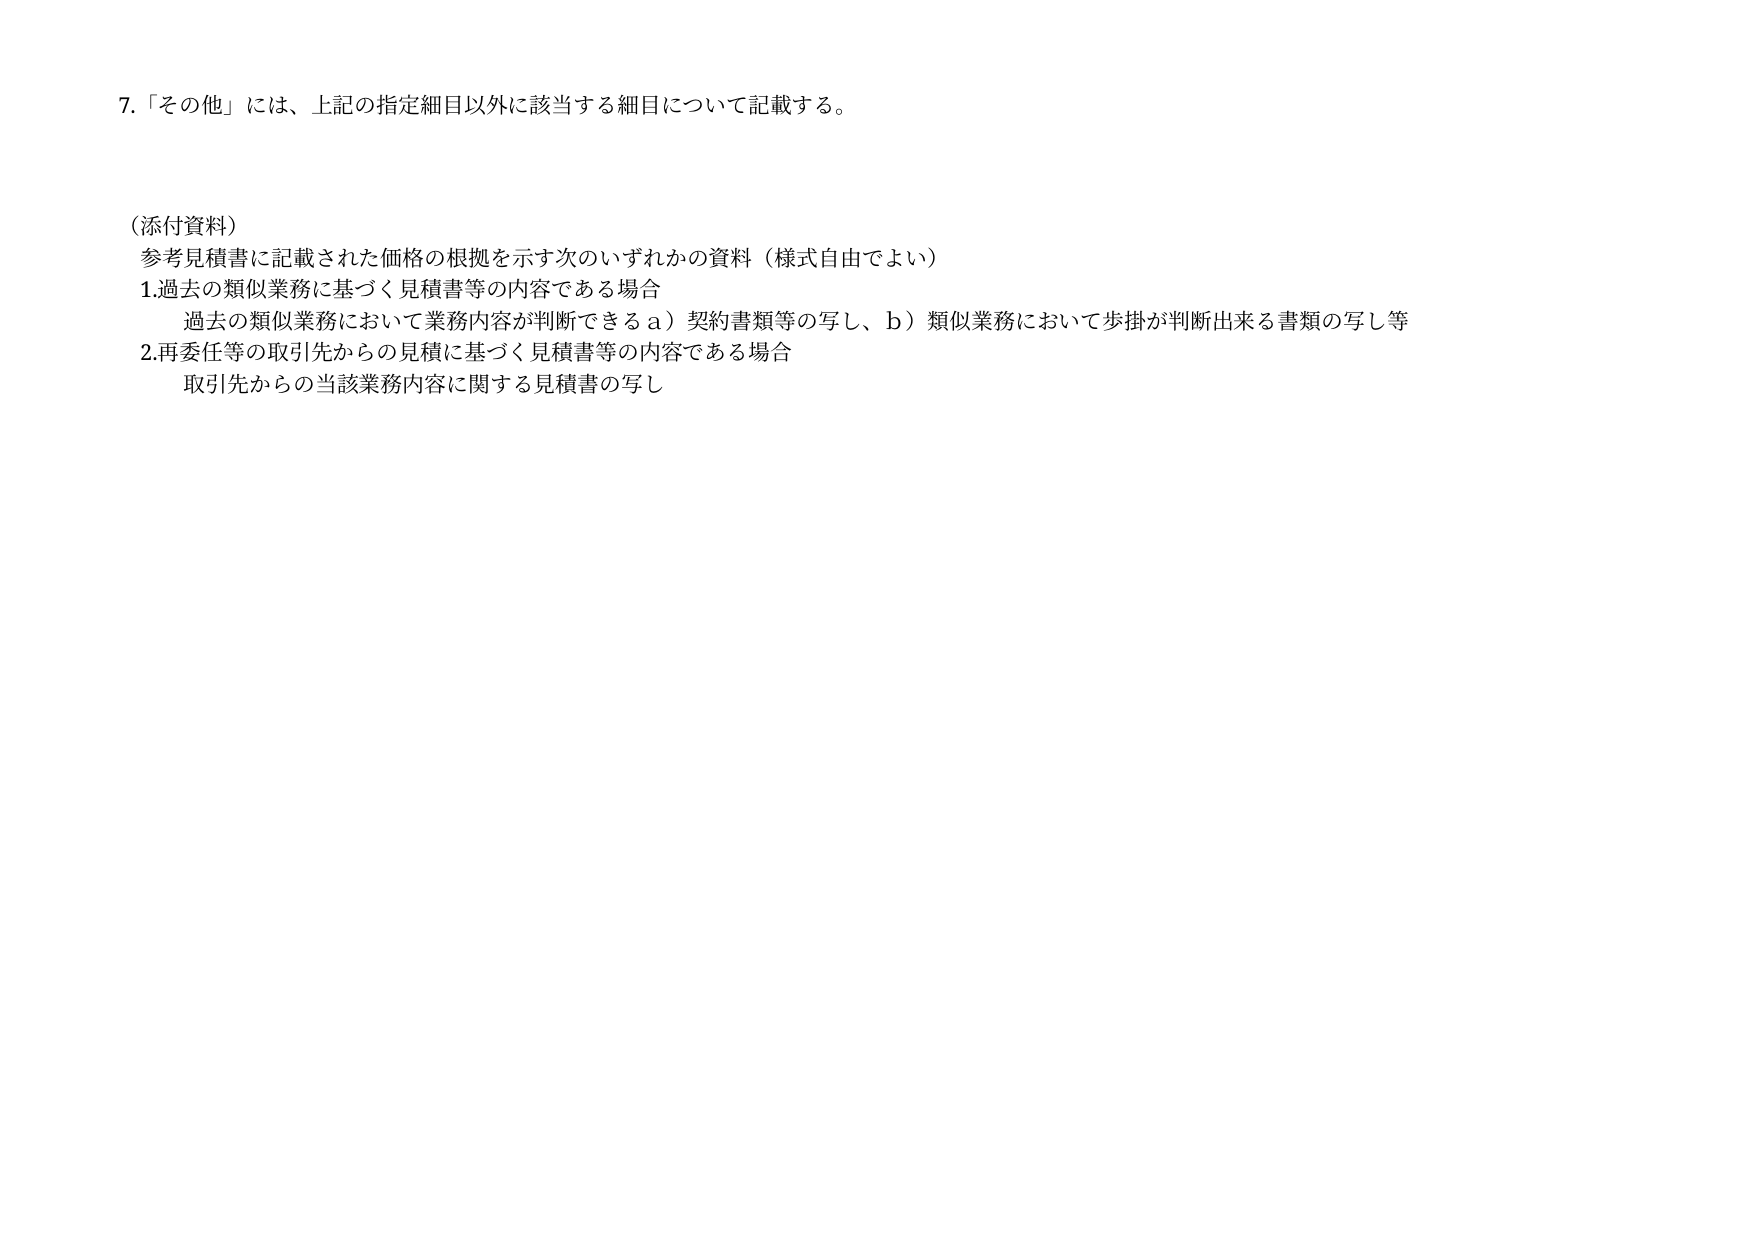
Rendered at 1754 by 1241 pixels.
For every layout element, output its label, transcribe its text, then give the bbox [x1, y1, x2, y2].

text 取引先からの当該業務内容に関する見積書の写し [118, 367, 1636, 398]
text 2.再委任等の取引先からの見積に基づく見積書等の内容である場合 [118, 336, 1636, 367]
text 1.過去の類似業務に基づく見積書等の内容である場合 [118, 272, 1636, 304]
text 参考見積書に記載された価格の根拠を示す次のいずれかの資料（様式自由でよい） [118, 241, 1636, 272]
text 7.「その他」には、上記の指定細目以外に該当する細目について記載する。 [118, 89, 1636, 120]
text （添付資料） [118, 209, 1636, 241]
text 過去の類似業務において業務内容が判断できるａ）契約書類等の写し、ｂ）類似業務において歩掛が判断出来る書類の写し等 [118, 304, 1636, 336]
